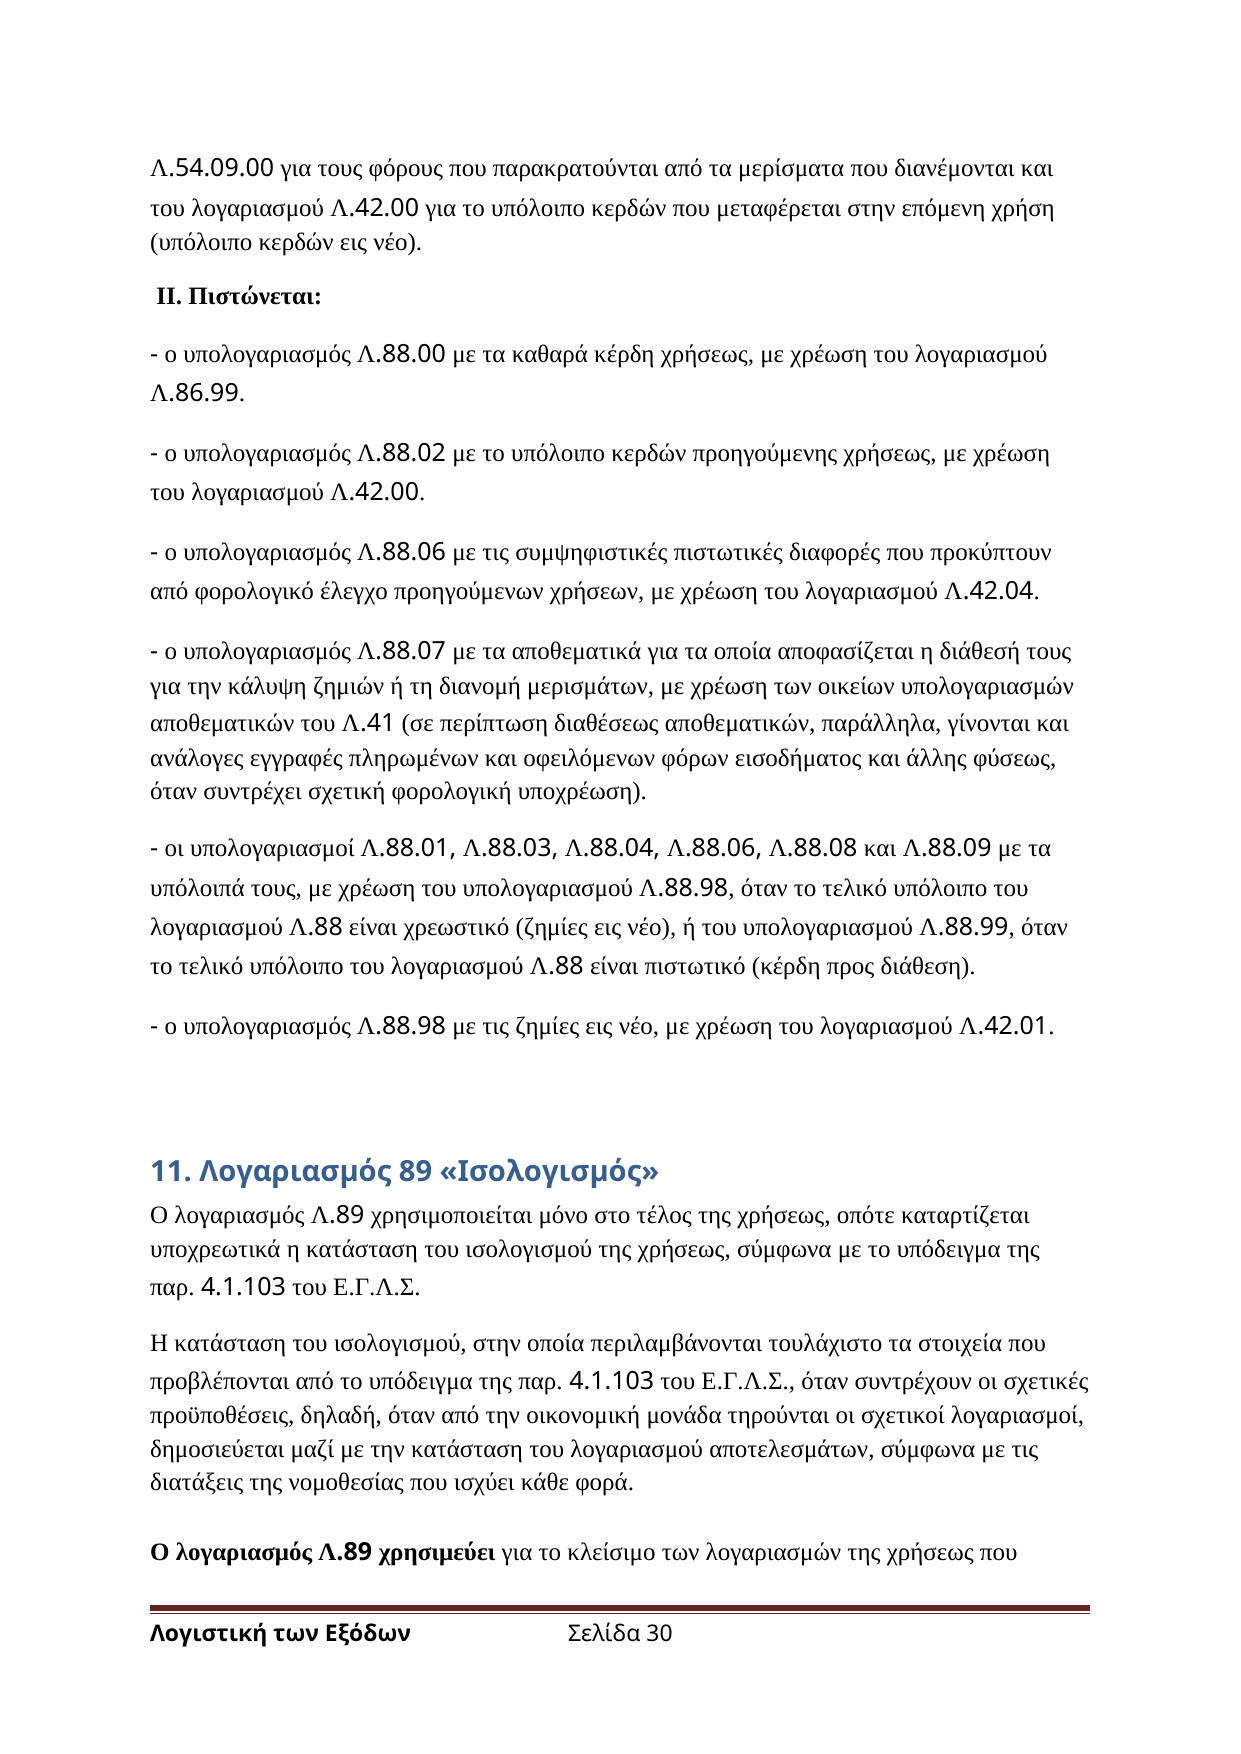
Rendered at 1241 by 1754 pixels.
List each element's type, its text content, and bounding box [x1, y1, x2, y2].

text - ο υπολογαριασμός Λ.88.99 με τα προς διάθεση κέρδη, με πίστωση των οικείων υπολογαριασμών αποθεματικών του Λ.41, του λογαριασμού Λ.53.01 για τα καθαρά μερίσματα που διανέμονται, του λογαριασμού Λ.43.02 με τα καθαρά μερίσματα για τα οποία αποφασίζεται η διάθεσή τους για αύξηση του μετοχικού κεφαλαίου, του λογαριασμού Λ.54.09.00 για τους φόρους που παρακρατούνται από τα μερίσματα που διανέμονται και του λογαριασμού Λ.42.00 για το υπόλοιπο κερδών που μεταφέρεται στην επόμενη χρήση (υπόλοιπο κερδών εις νέο). [150, 150, 1090, 256]
text ΙΙ. Πιστώνεται: [150, 281, 1090, 310]
text - ο υπολογαριασμός Λ.88.07 με τα αποθεματικά για τα οποία αποφασίζεται η διάθεσή τους για την κάλυψη ζημιών ή τη διανομή μερισμάτων, με χρέωση των οικείων υπολογαριασμών αποθεματικών του Λ.41 (σε περίπτωση διαθέσεως αποθεματικών, παράλληλα, γίνονται και ανάλογες εγγραφές πληρωμένων και οφειλόμενων φόρων εισοδήματος και άλλης φύσεως, όταν συντρέχει σχετική φορολογική υποχρέωση). [150, 633, 1090, 805]
text - ο υπολογαριασμός Λ.88.00 με τα καθαρά κέρδη χρήσεως, με χρέωση του λογαριασμού Λ.86.99. [150, 335, 1090, 408]
text - ο υπολογαριασμός Λ.88.98 με τις ζημίες εις νέο, με χρέωση του λογαριασμού Λ.42.01. [150, 1008, 1090, 1042]
text Ο λογαριασμός Λ.89 χρησιμοποιείται μόνο στο τέλος της χρήσεως, οπότε καταρτίζεται υποχρεωτικά η κατάσταση του ισολογισμού της χρήσεως, σύμφωνα με το υπόδειγμα της παρ. 4.1.103 του Ε.Γ.Λ.Σ. [150, 1196, 1090, 1302]
subtitle 11. Λογαριασμός 89 «Ισολογισμός» [150, 1151, 1090, 1190]
text - οι υπολογαριασμοί Λ.88.01, Λ.88.03, Λ.88.04, Λ.88.06, Λ.88.08 και Λ.88.09 με τα υπόλοιπά τους, με χρέωση του υπολογαριασμού Λ.88.98, όταν το τελικό υπόλοιπο του λογαριασμού Λ.88 είναι χρεωστικό (ζημίες εις νέο), ή του υπολογαριασμού Λ.88.99, όταν το τελικό υπόλοιπο του λογαριασμού Λ.88 είναι πιστωτικό (κέρδη προς διάθεση). [150, 830, 1090, 982]
text - ο υπολογαριασμός Λ.88.02 με το υπόλοιπο κερδών προηγούμενης χρήσεως, με χρέωση του λογαριασμού Λ.42.00. [150, 434, 1090, 508]
text - ο υπολογαριασμός Λ.88.06 με τις συμψηφιστικές πιστωτικές διαφορές που προκύπτουν από φορολογικό έλεγχο προηγούμενων χρήσεων, με χρέωση του λογαριασμού Λ.42.04. [150, 533, 1090, 607]
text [150, 1328, 1090, 1568]
